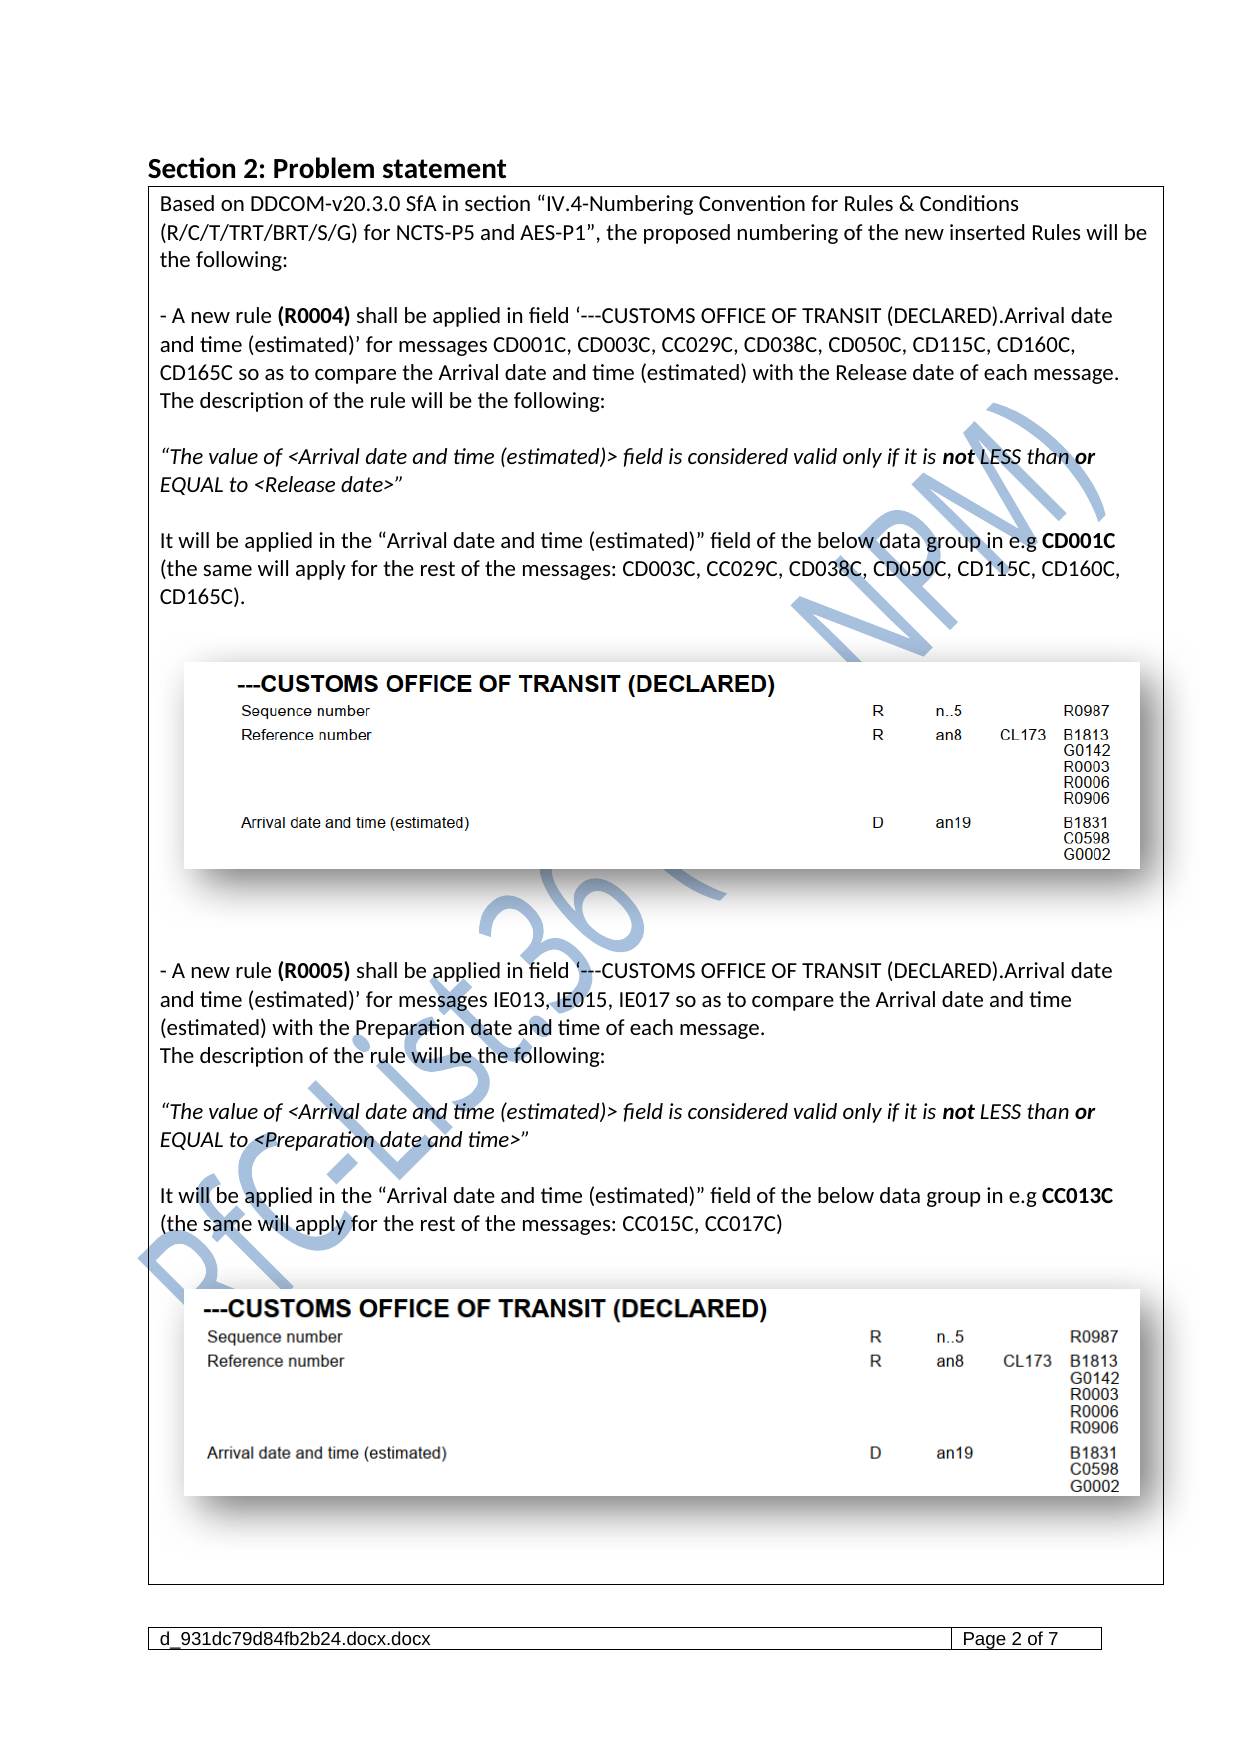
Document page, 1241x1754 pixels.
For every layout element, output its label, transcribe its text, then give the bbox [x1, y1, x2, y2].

text Section 2: Problem statement [148, 150, 1102, 186]
picture [184, 662, 1140, 869]
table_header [149, 187, 1163, 1584]
picture [184, 1289, 1140, 1496]
